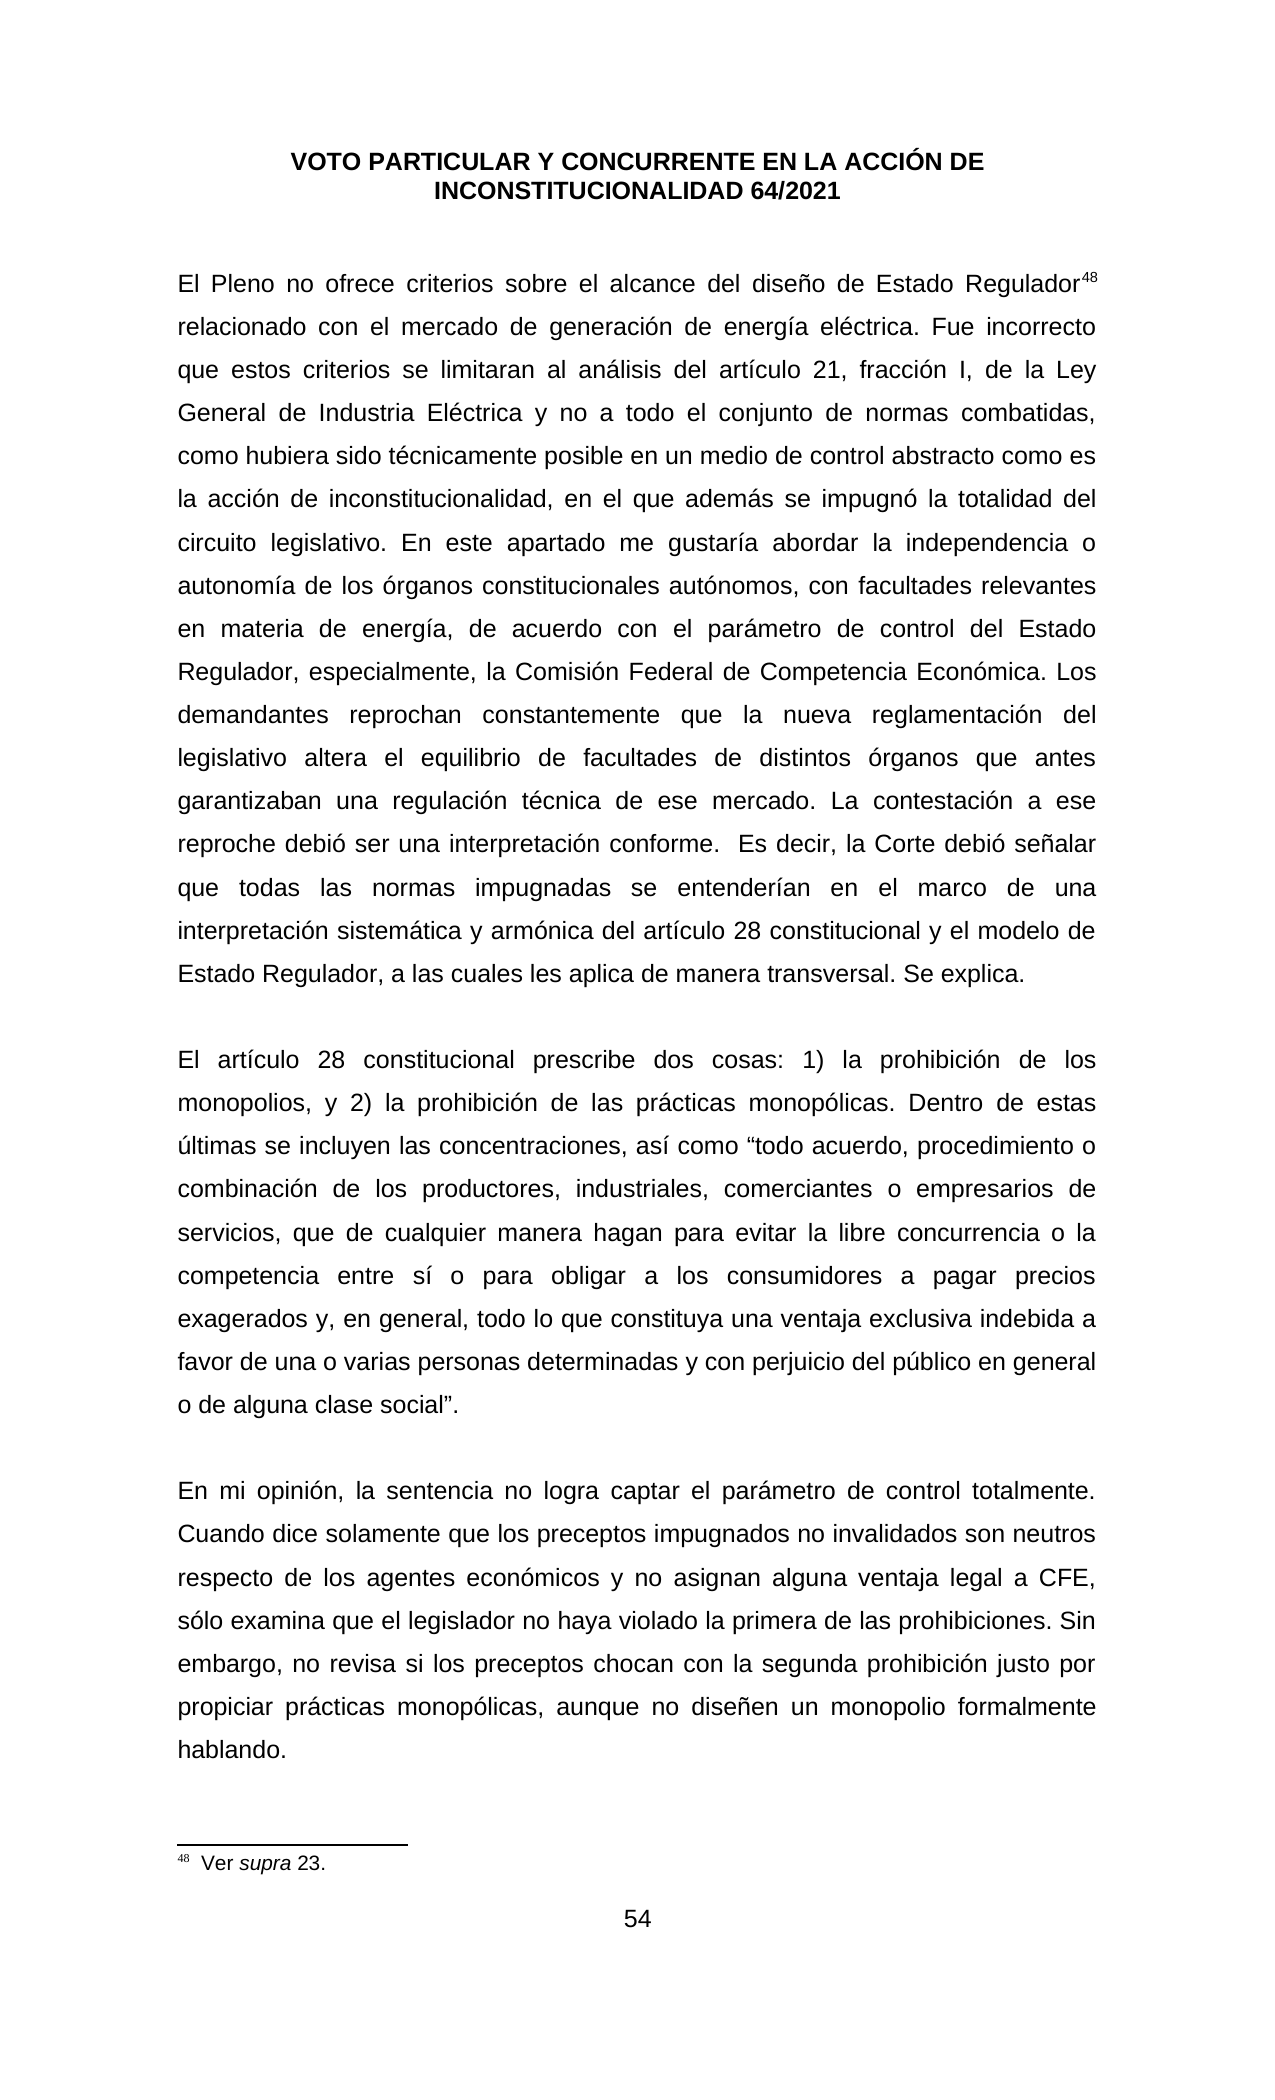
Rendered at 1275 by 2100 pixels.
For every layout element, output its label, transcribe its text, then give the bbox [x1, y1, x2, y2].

text El Pleno no ofrece criterios sobre el alcance del diseño de Estado Regulador relacionado con el mercado de generación de energía eléctrica. Fue incorrecto que estos criterios se limitaran al análisis del artículo 21, fracción I, de la Ley General de Industria Eléctrica y no a todo el conjunto de normas combatidas, como hubiera sido técnicamente posible en un medio de control abstracto como es la acción de inconstitucionalidad, en el que además se impugnó la totalidad del circuito legislativo. En este apartado me gustaría abordar la independencia o autonomía de los órganos constitucionales autónomos, con facultades relevantes en materia de energía, de acuerdo con el parámetro de control del Estado Regulador, especialmente, la Comisión Federal de Competencia Económica. Los demandantes reprochan constantemente que la nueva reglamentación del legislativo altera el equilibrio de facultades de distintos órganos que antes garantizaban una regulación técnica de ese mercado. La contestación a ese reproche debió ser una interpretación conforme. Es decir, la Corte debió señalar que todas las normas impugnadas se entenderían en el marco de una interpretación sistemática y armónica del artículo 28 constitucional y el modelo de Estado Regulador, a las cuales les aplica de manera transversal. Se explica. [177, 269, 1098, 987]
text En mi opinión, la sentencia no logra captar el parámetro de control totalmente. Cuando dice solamente que los preceptos impugnados no invalidados son neutros respecto de los agentes económicos y no asignan alguna ventaja legal a CFE, sólo examina que el legislador no haya violado la primera de las prohibiciones. Sin embargo, no revisa si los preceptos chocan con la segunda prohibición justo por propiciar prácticas monopólicas, aunque no diseñen un monopolio formalmente hablando. [177, 1476, 1098, 1764]
text El artículo 28 constitucional prescribe dos cosas: 1) la prohibición de los monopolios, y 2) la prohibición de las prácticas monopólicas. Dentro de estas últimas se incluyen las concentraciones, así como “todo acuerdo, procedimiento o combinación de los productores, industriales, comerciantes o empresarios de servicios, que de cualquier manera hagan para evitar la libre concurrencia o la competencia entre sí o para obligar a los consumidores a pagar precios exagerados y, en general, todo lo que constituya una ventaja exclusiva indebida a favor de una o varias personas determinadas y con perjuicio del público en general o de alguna clase social”. [177, 1045, 1098, 1419]
